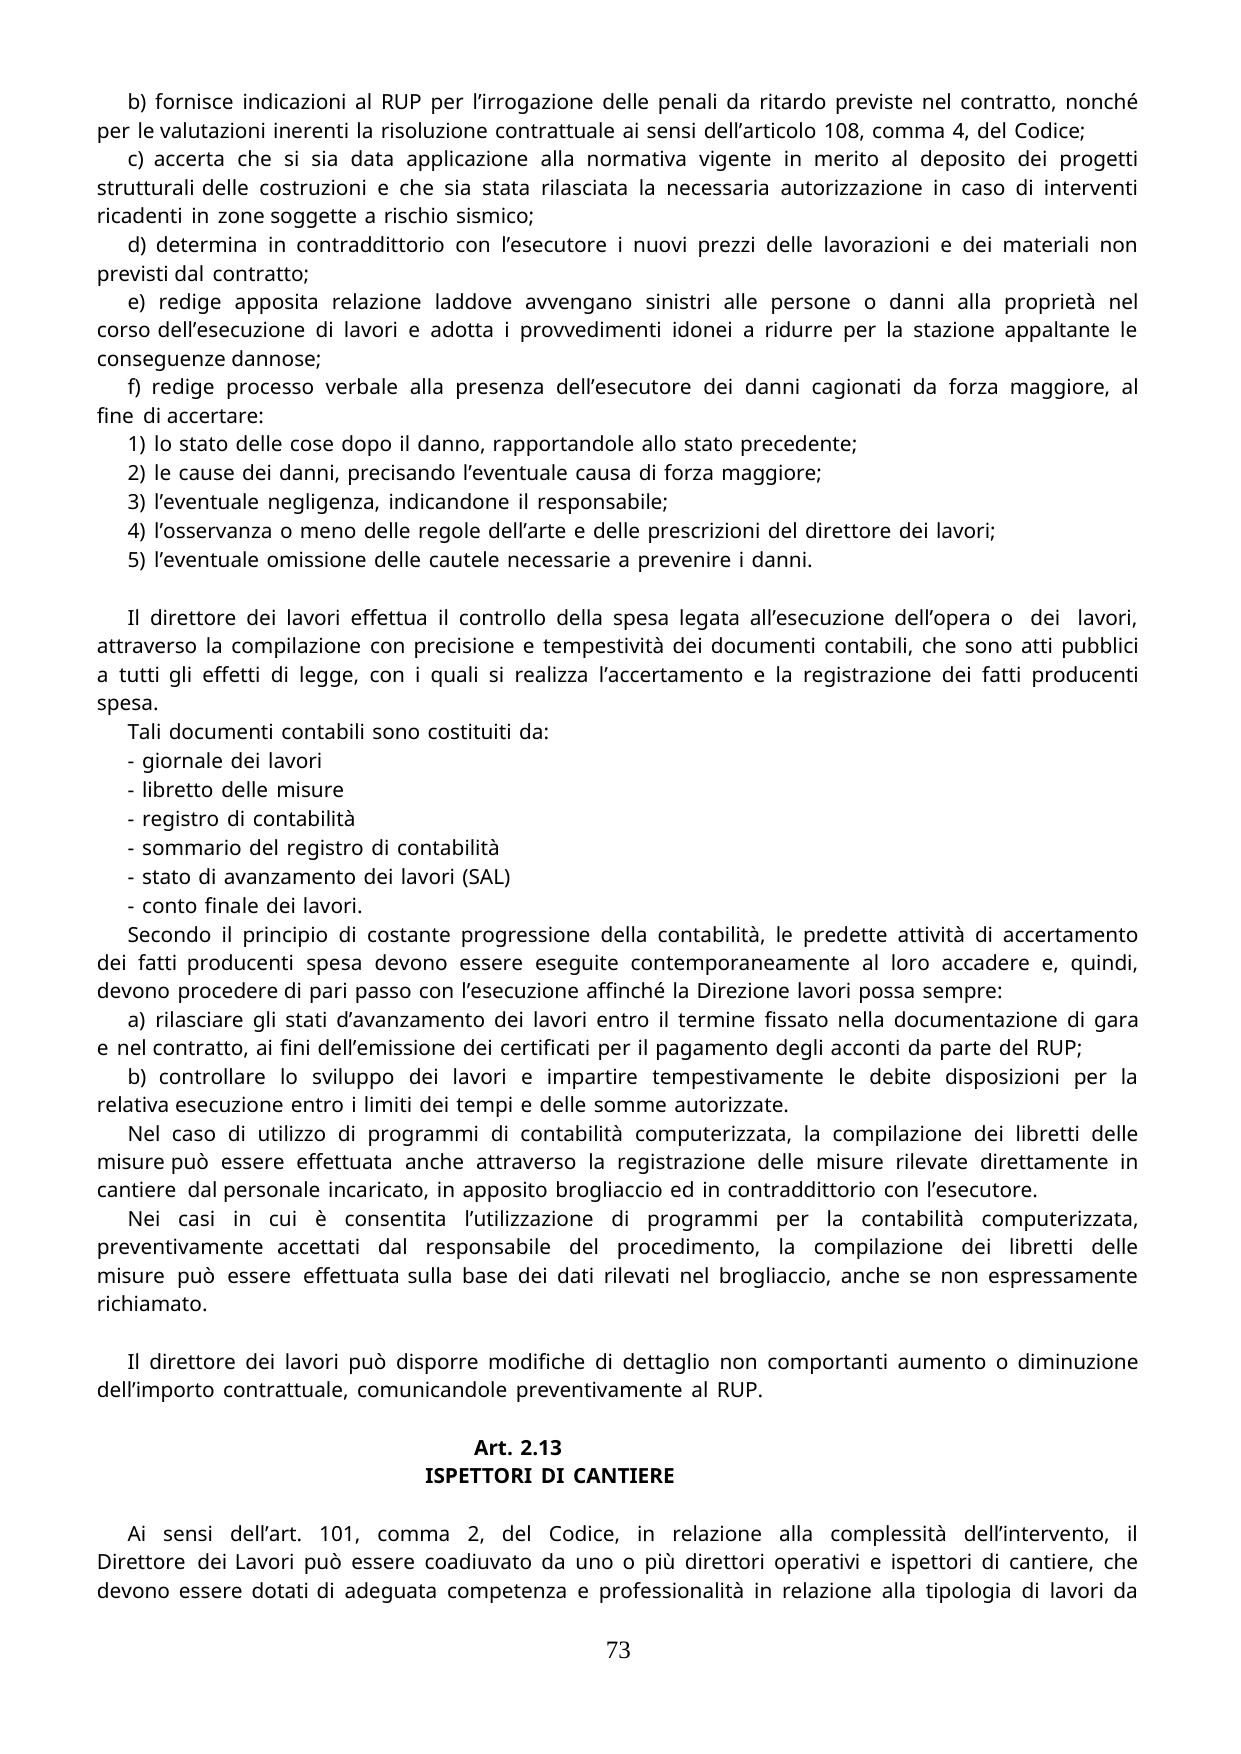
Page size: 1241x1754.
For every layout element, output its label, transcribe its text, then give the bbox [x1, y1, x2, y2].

list fornisce indicazioni al RUP per l’irrogazione delle penali da ritardo previste nel contratto, nonché per le valutazioni inerenti la risoluzione contrattuale ai sensi dell’articolo 108, comma 4, del Codice; [97, 87, 1138, 144]
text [97, 1519, 1138, 1604]
list redige apposita relazione laddove avvengano sinistri alle persone o danni alla proprietà nel corso dell’esecuzione di lavori e adotta i provvedimenti idonei a ridurre per la stazione appaltante le conseguenze dannose; [97, 287, 1138, 372]
subtitle ISPETTORI DI CANTIERE [336, 1461, 778, 1490]
text Nei casi in cui è consentita l’utilizzazione di programmi per la contabilità computerizzata, preventivamente accettati dal responsabile del procedimento, la compilazione dei libretti delle misure può essere effettuata sulla base dei dati rilevati nel brogliaccio, anche se non espressamente richiamato. [97, 1204, 1138, 1318]
list sommario del registro di contabilità [127, 833, 1151, 861]
list l’eventuale omissione delle cautele necessarie a prevenire i danni. [127, 545, 1151, 573]
subtitle Art. 2.13 [336, 1433, 778, 1461]
text Il direttore dei lavori effettua il controllo della spesa legata all’esecuzione dell’opera o dei lavori, attraverso la compilazione con precisione e tempestività dei documenti contabili, che sono atti pubblici a tutti gli effetti di legge, con i quali si realizza l’accertamento e la registrazione dei fatti producenti spesa. [97, 603, 1139, 717]
text Il direttore dei lavori può disporre modifiche di dettaglio non comportanti aumento o diminuzione dell’importo contrattuale, comunicandole preventivamente al RUP. [97, 1347, 1138, 1404]
list lo stato delle cose dopo il danno, rapportandole allo stato precedente; [127, 429, 1151, 458]
list l’osservanza o meno delle regole dell’arte e delle prescrizioni del direttore dei lavori; [127, 516, 1151, 544]
list giornale dei lavori [97, 746, 1151, 774]
text Secondo il principio di costante progressione della contabilità, le predette attività di accertamento dei fatti producenti spesa devono essere eseguite contemporaneamente al loro accadere e, quindi, devono procedere di pari passo con l’esecuzione affinché la Direzione lavori possa sempre: [97, 920, 1138, 1005]
list controllare lo sviluppo dei lavori e impartire tempestivamente le debite disposizioni per la relativa esecuzione entro i limiti dei tempi e delle somme autorizzate. [97, 1062, 1138, 1119]
list le cause dei danni, precisando l’eventuale causa di forza maggiore; [127, 458, 1151, 487]
list registro di contabilità [127, 804, 1151, 832]
list stato di avanzamento dei lavori (SAL) [127, 862, 1151, 890]
list redige processo verbale alla presenza dell’esecutore dei danni cagionati da forza maggiore, al fine di accertare: [97, 372, 1138, 429]
list l’eventuale negligenza, indicandone il responsabile; [127, 487, 1151, 516]
text Nel caso di utilizzo di programmi di contabilità computerizzata, la compilazione dei libretti delle misure può essere effettuata anche attraverso la registrazione delle misure rilevate direttamente in cantiere dal personale incaricato, in apposito brogliaccio ed in contraddittorio con l’esecutore. [97, 1119, 1139, 1204]
list rilasciare gli stati d’avanzamento dei lavori entro il termine fissato nella documentazione di gara e nel contratto, ai fini dell’emissione dei certificati per il pagamento degli acconti da parte del RUP; [97, 1005, 1138, 1062]
list determina in contraddittorio con l’esecutore i nuovi prezzi delle lavorazioni e dei materiali non previsti dal contratto; [97, 230, 1138, 287]
list libretto delle misure [127, 775, 1151, 803]
list accerta che si sia data applicazione alla normativa vigente in merito al deposito dei progetti strutturali delle costruzioni e che sia stata rilasciata la necessaria autorizzazione in caso di interventi ricadenti in zone soggette a rischio sismico; [97, 144, 1138, 230]
text Tali documenti contabili sono costituiti da: [127, 717, 1151, 745]
list conto finale dei lavori. [127, 891, 1151, 919]
